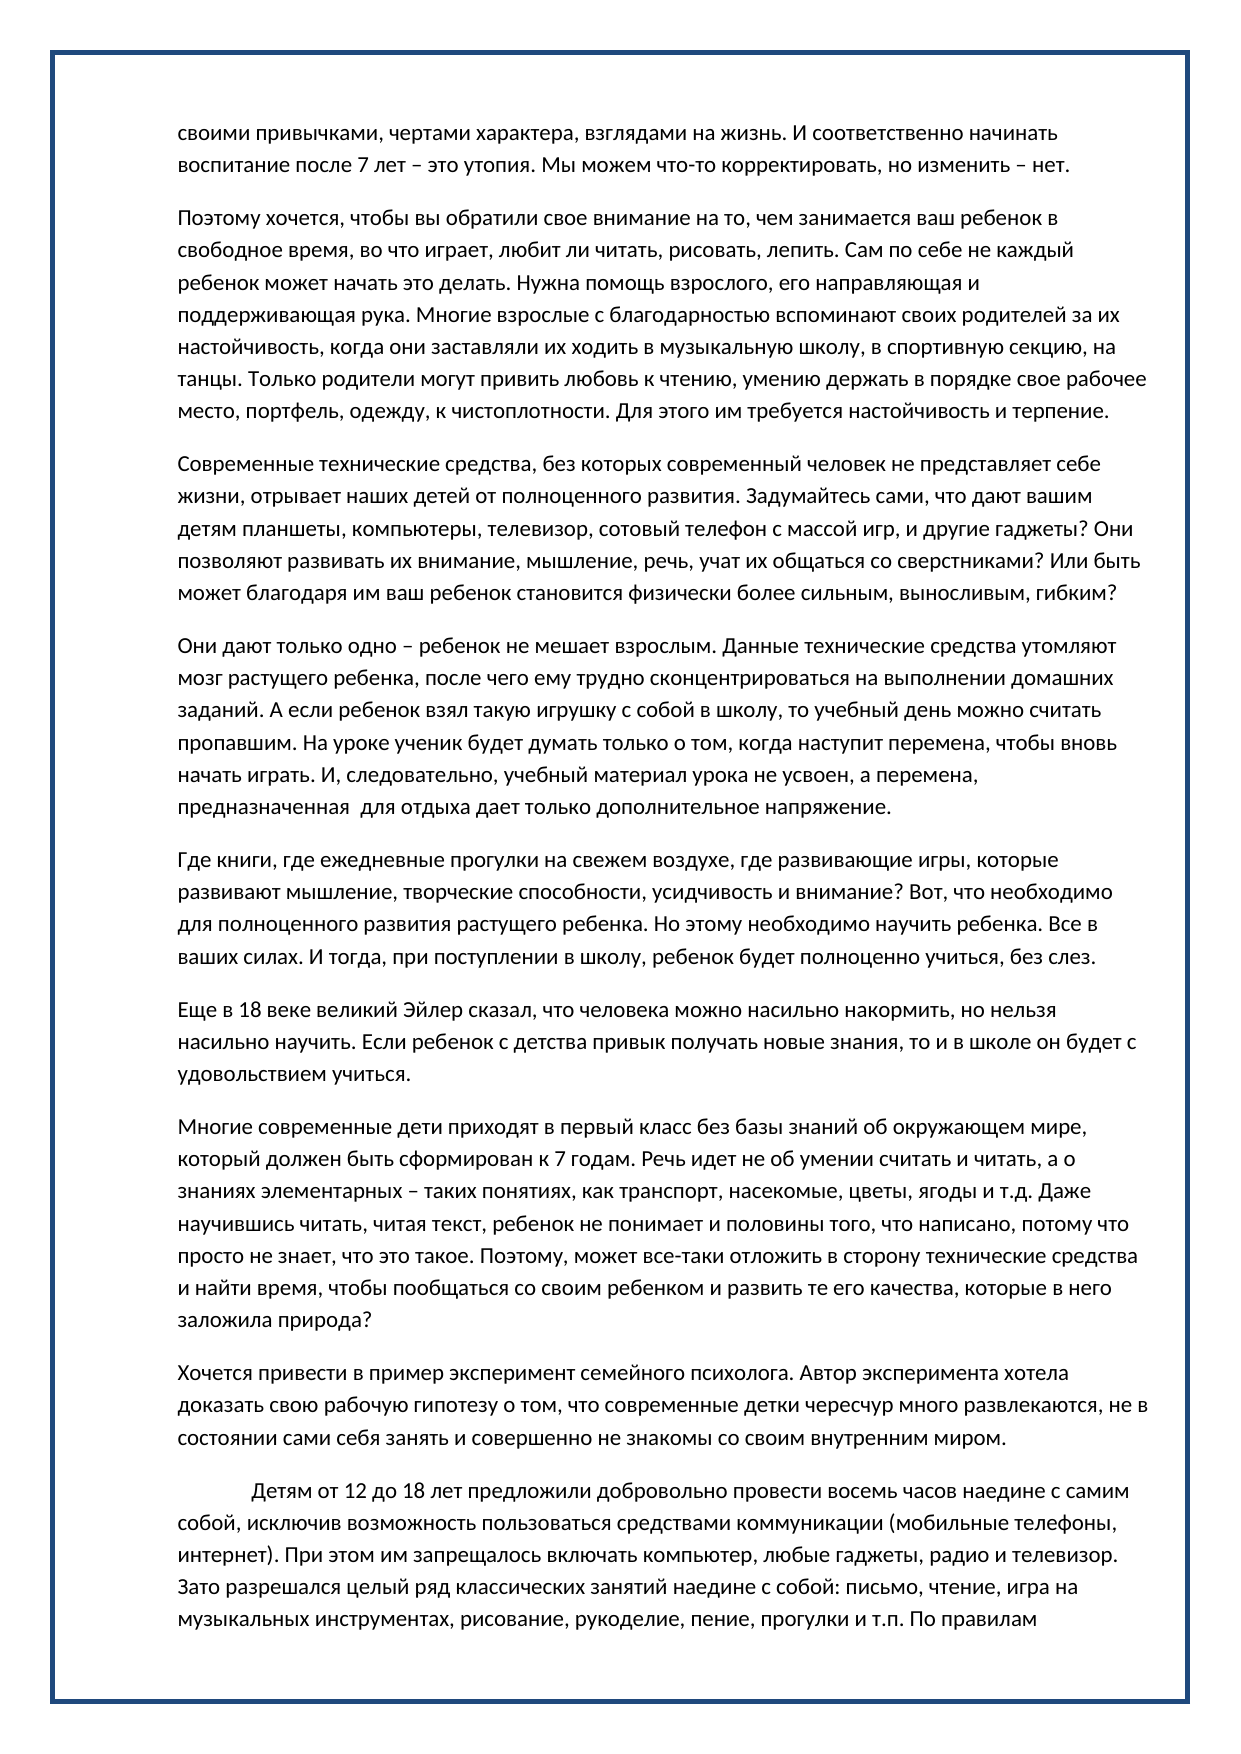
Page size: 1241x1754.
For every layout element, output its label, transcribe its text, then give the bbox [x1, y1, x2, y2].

text Современные технические средства, без которых современный человек не представляет себе жизни, отрывает наших детей от полноценного развития. Задумайтесь сами, что дают вашим детям планшеты, компьютеры, телевизор, сотовый телефон с массой игр, и другие гаджеты? Они позволяют развивать их внимание, мышление, речь, учат их общаться со сверстниками? Или быть может благодаря им ваш ребенок становится физически более сильным, выносливым, гибким? [177, 449, 1152, 606]
text Еще в 18 веке великий Эйлер сказал, что человека можно насильно накормить, но нельзя насильно научить. Если ребенок с детства привык получать новые знания, то и в школе он будет с удовольствием учиться. [177, 995, 1152, 1087]
text Где книги, где ежедневные прогулки на свежем воздухе, где развивающие игры, которые развивают мышление, творческие способности, усидчивость и внимание? Вот, что необходимо для полноценного развития растущего ребенка. Но этому необходимо научить ребенка. Все в ваших силах. И тогда, при поступлении в школу, ребенок будет полноценно учиться, без слез. [177, 845, 1152, 970]
text Многие современные дети приходят в первый класс без базы знаний об окружающем мире, который должен быть сформирован к 7 годам. Речь идет не об умении считать и читать, а о знаниях элементарных – таких понятиях, как транспорт, насекомые, цветы, ягоды и т.д. Даже научившись читать, читая текст, ребенок не понимает и половины того, что написано, потому что просто не знает, что это такое. Поэтому, может все-таки отложить в сторону технические средства и найти время, чтобы пообщаться со своим ребенком и развить те его качества, которые в него заложила природа? [177, 1112, 1152, 1333]
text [177, 1476, 1152, 1632]
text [177, 118, 1152, 178]
text Хочется привести в пример эксперимент семейного психолога. Автор эксперимента хотела доказать свою рабочую гипотезу о том, что современные детки чересчур много развлекаются, не в состоянии сами себя занять и совершенно не знакомы со своим внутренним миром. [177, 1358, 1152, 1451]
text Поэтому хочется, чтобы вы обратили свое внимание на то, чем занимается ваш ребенок в свободное время, во что играет, любит ли читать, рисовать, лепить. Сам по себе не каждый ребенок может начать это делать. Нужна помощь взрослого, его направляющая и поддерживающая рука. Многие взрослые с благодарностью вспоминают своих родителей за их настойчивость, когда они заставляли их ходить в музыкальную школу, в спортивную секцию, на танцы. Только родители могут привить любовь к чтению, умению держать в порядке свое рабочее место, портфель, одежду, к чистоплотности. Для этого им требуется настойчивость и терпение. [177, 203, 1152, 424]
text Они дают только одно – ребенок не мешает взрослым. Данные технические средства утомляют мозг растущего ребенка, после чего ему трудно сконцентрироваться на выполнении домашних заданий. А если ребенок взял такую игрушку с собой в школу, то учебный день можно считать пропавшим. На уроке ученик будет думать только о том, когда наступит перемена, чтобы вновь начать играть. И, следовательно, учебный материал урока не усвоен, а перемена, предназначенная для отдыха дает только дополнительное напряжение. [177, 631, 1152, 820]
